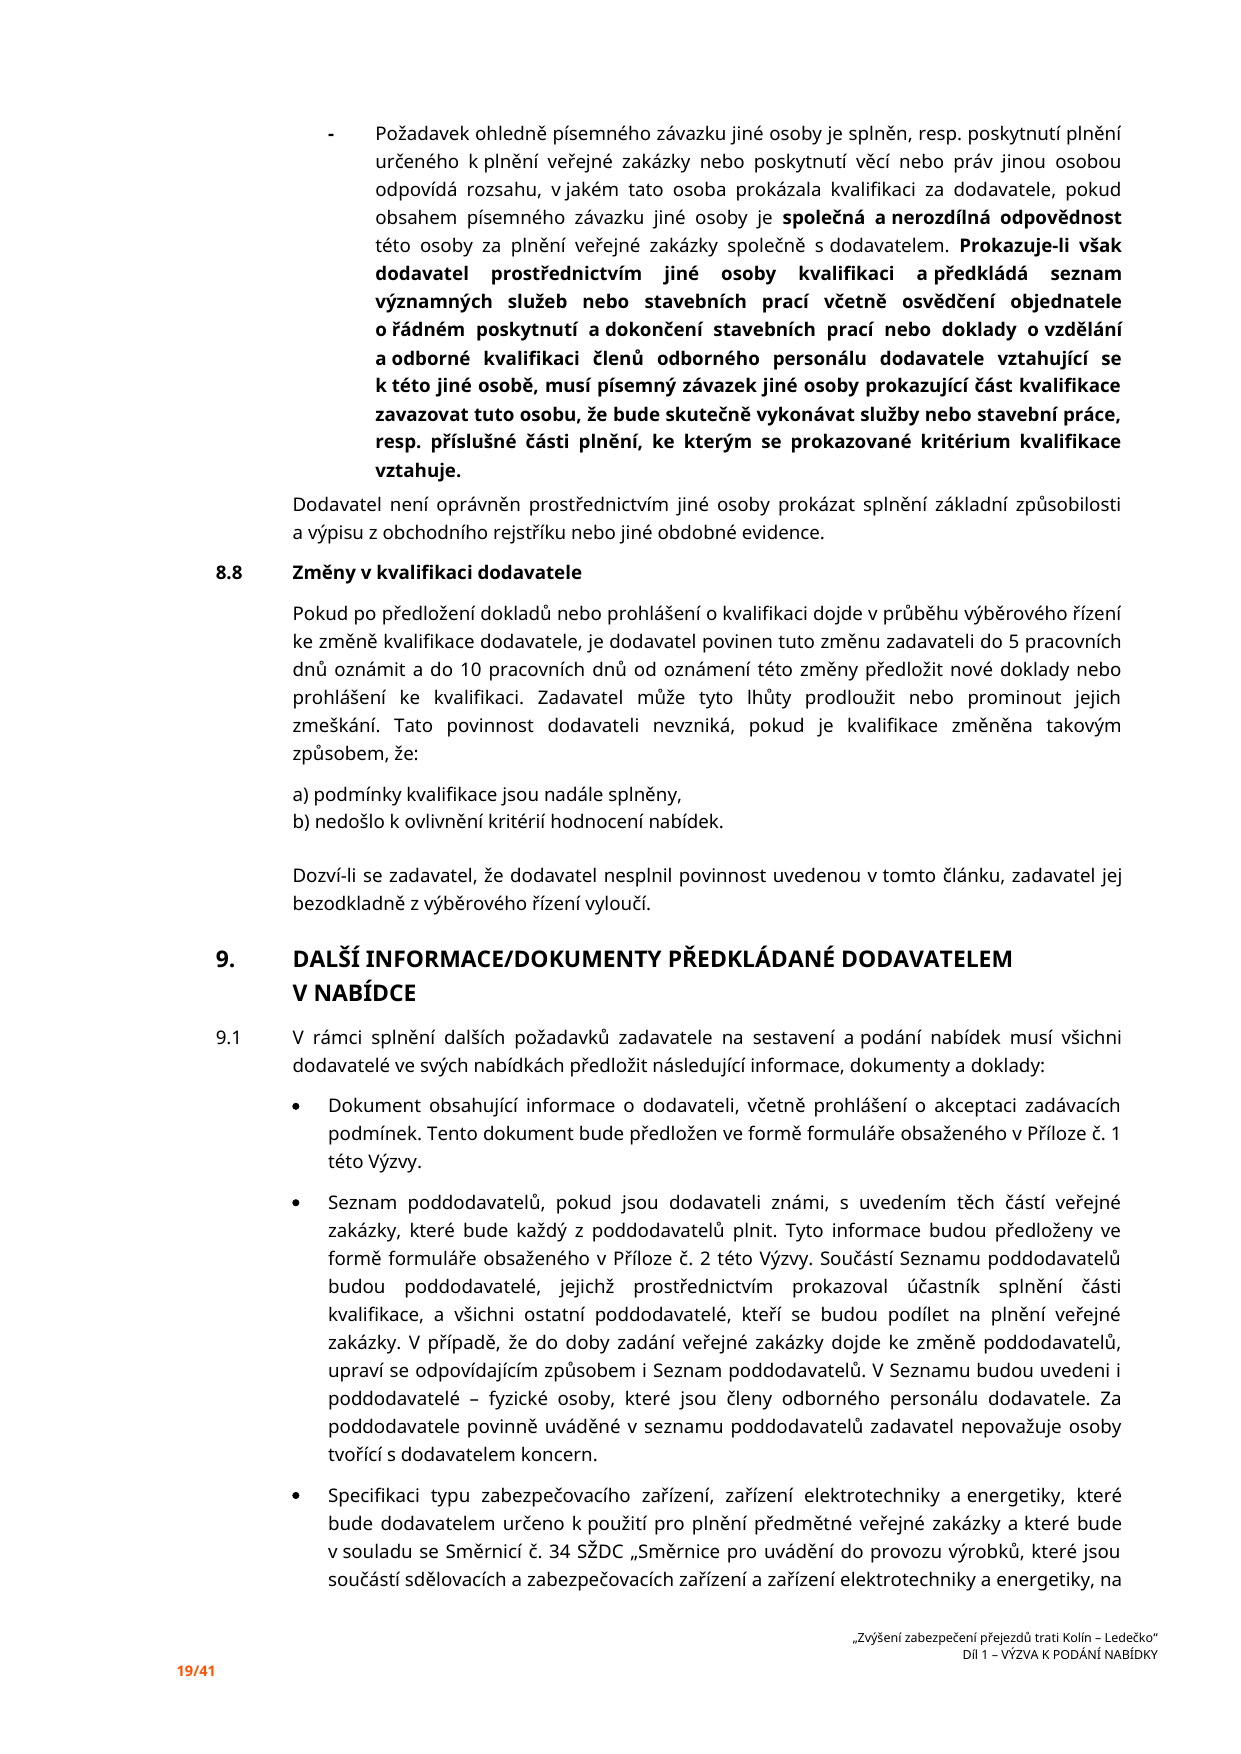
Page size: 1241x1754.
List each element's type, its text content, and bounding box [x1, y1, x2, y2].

text Seznam poddodavatelů, pokud jsou dodavateli známi, s uvedením těch částí veřejné zakázky, které bude každý z poddodavatelů plnit. Tyto informace budou předloženy ve formě formuláře obsaženého v Příloze č. 2 této Výzvy. Součástí Seznamu poddodavatelů budou poddodavatelé, jejichž prostřednictvím prokazoval účastník splnění části kvalifikace, a všichni ostatní poddodavatelé, kteří se budou podílet na plnění veřejné zakázky. V případě, že do doby zadání veřejné zakázky dojde ke změně poddodavatelů, upraví se odpovídajícím způsobem i Seznam poddodavatelů. V Seznamu budou uvedeni i poddodavatelé – fyzické osoby, které jsou členy odborného personálu dodavatele. Za poddodavatele povinně uváděné v seznamu poddodavatelů zadavatel nepovažuje osoby tvořící s dodavatelem koncern. [292, 1189, 1122, 1467]
text Změny v kvalifikaci dodavatele [216, 560, 1122, 585]
text Požadavek ohledně písemného závazku jiné osoby je splněn, resp. poskytnutí plnění určeného k plnění veřejné zakázky nebo poskytnutí věcí nebo práv jinou osobou odpovídá rozsahu, v jakém tato osoba prokázala kvalifikaci za dodavatele, pokud obsahem písemného závazku jiné osoby je společná a nerozdílná odpovědnost této osoby za plnění veřejné zakázky společně s dodavatelem. Prokazuje-li však dodavatel prostřednictvím jiné osoby kvalifikaci a předkládá seznam významných služeb nebo stavebních prací včetně osvědčení objednatele o řádném poskytnutí a dokončení stavebních prací nebo doklady o vzdělání a odborné kvalifikaci členů odborného personálu dodavatele vztahující se k této jiné osobě, musí písemný závazek jiné osoby prokazující část kvalifikace zavazovat tuto osobu, že bude skutečně vykonávat služby nebo stavební práce, resp. příslušné části plnění, ke kterým se prokazované kritérium kvalifikace vztahuje. [328, 121, 1122, 482]
text b) nedošlo k ovlivnění kritérií hodnocení nabídek. [292, 809, 1122, 834]
text Dokument obsahující informace o dodavateli, včetně prohlášení o akceptaci zadávacích podmínek. Tento dokument bude předložen ve formě formuláře obsaženého v Příloze č. 1 této Výzvy. [292, 1093, 1122, 1174]
text a) podmínky kvalifikace jsou nadále splněny, [292, 781, 1122, 806]
text Dodavatel není oprávněn prostřednictvím jiné osoby prokázat splnění základní způsobilosti a výpisu z obchodního rejstříku nebo jiné obdobné evidence. [292, 491, 1122, 545]
text V rámci splnění dalších požadavků zadavatele na sestavení a podání nabídek musí všichni dodavatelé ve svých nabídkách předložit následující informace, dokumenty a doklady: [216, 1024, 1122, 1078]
text DALŠÍ INFORMACE/DOKUMENTY PŘEDKLÁDANÉ DODAVATELEM V NABÍDCE [216, 943, 1122, 1008]
text Dozví-li se zadavatel, že dodavatel nesplnil povinnost uvedenou v tomto článku, zadavatel jej bezodkladně z výběrového řízení vyloučí. [292, 862, 1122, 915]
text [292, 1482, 1122, 1592]
text Pokud po předložení dokladů nebo prohlášení o kvalifikaci dojde v průběhu výběrového řízení ke změně kvalifikace dodavatele, je dodavatel povinen tuto změnu zadavateli do 5 pracovních dnů oznámit a do 10 pracovních dnů od oznámení této změny předložit nové doklady nebo prohlášení ke kvalifikaci. Zadavatel může tyto lhůty prodloužit nebo prominout jejich zmeškání. Tato povinnost dodavateli nevzniká, pokud je kvalifikace změněna takovým způsobem, že: [292, 600, 1122, 766]
